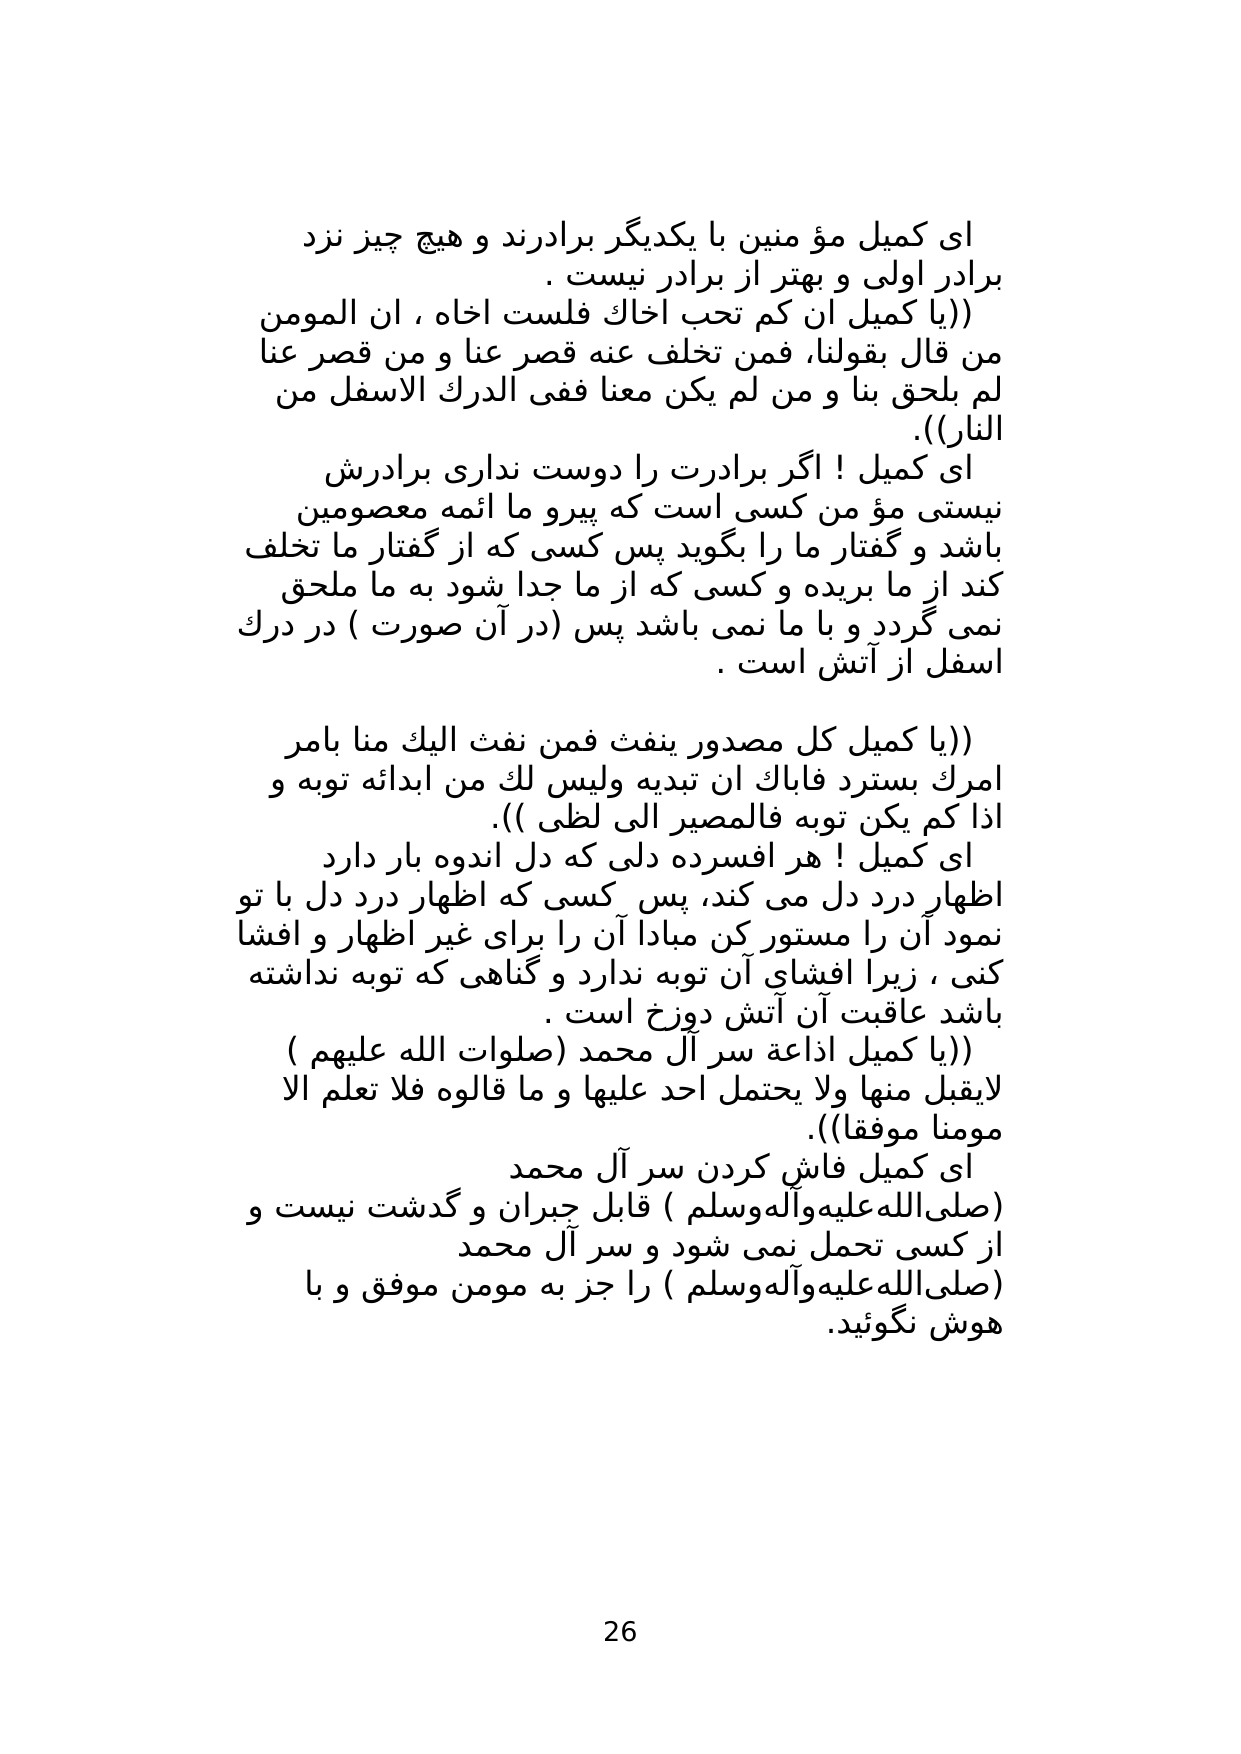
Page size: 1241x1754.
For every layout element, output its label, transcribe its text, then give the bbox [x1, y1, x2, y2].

text اى كميل ! اگر برادرت را دوست ندارى برادرش نيستى مؤ من كسى است كه پيرو ما ائمه معصومين باشد و گفتار ما را بگويد پس كسى كه از گفتار ما تخلف كند از ما بريده و كسى كه از ما جدا شود به ما ملحق نمى گردد و با ما نمى باشد پس (در آن صورت ) در درك اسفل از آتش است . [236, 449, 1004, 720]
text ((يا كميل اذاعة سر آل محمد (صلوات الله عليهم ) لايقبل منها ولا يحتمل احد عليها و ما قالوه فلا تعلم الا مومنا موفقا)). [236, 1031, 1004, 1147]
text اى كميل مؤ منين با يكديگر برادرند و هيچ چيز نزد برادر اولى و بهتر از برادر نيست . [236, 216, 1004, 293]
text اى كميل ! هر افسرده دلى كه دل اندوه بار دارد اظهار درد دل مى كند، پس ‍ كسى كه اظهار درد دل با تو نمود آن را مستور كن مبادا آن را براى غير اظهار و افشا كنى ، زيرا افشاى آن توبه ندارد و گناهى كه توبه نداشته باشد عاقبت آن آتش دوزخ است . [236, 837, 1004, 1031]
text ((يا كميل كل مصدور ينفث فمن نفث اليك منا بامر امرك بسترد فاباك ان تبديه وليس لك من ابدائه توبه و اذا كم يكن توبه فالمصير الى لظى )). [236, 720, 1004, 837]
text اى كميل فاش كردن سر آل محمد (صلى‌الله‌عليه‌وآله‌وسلم ) قابل جبران و گدشت نيست و از كسى تحمل نمى شود و سر آل محمد (صلى‌الله‌عليه‌وآله‌وسلم ) را جز به مومن موفق و با هوش نگوئيد. [236, 1147, 1004, 1342]
text ((يا كميل ان كم تحب اخاك فلست اخاه ، ان المومن من قال بقولنا، فمن تخلف عنه قصر عنا و من قصر عنا لم بلحق بنا و من لم يكن معنا ففى الدرك الاسفل من النار)). [236, 293, 1004, 449]
